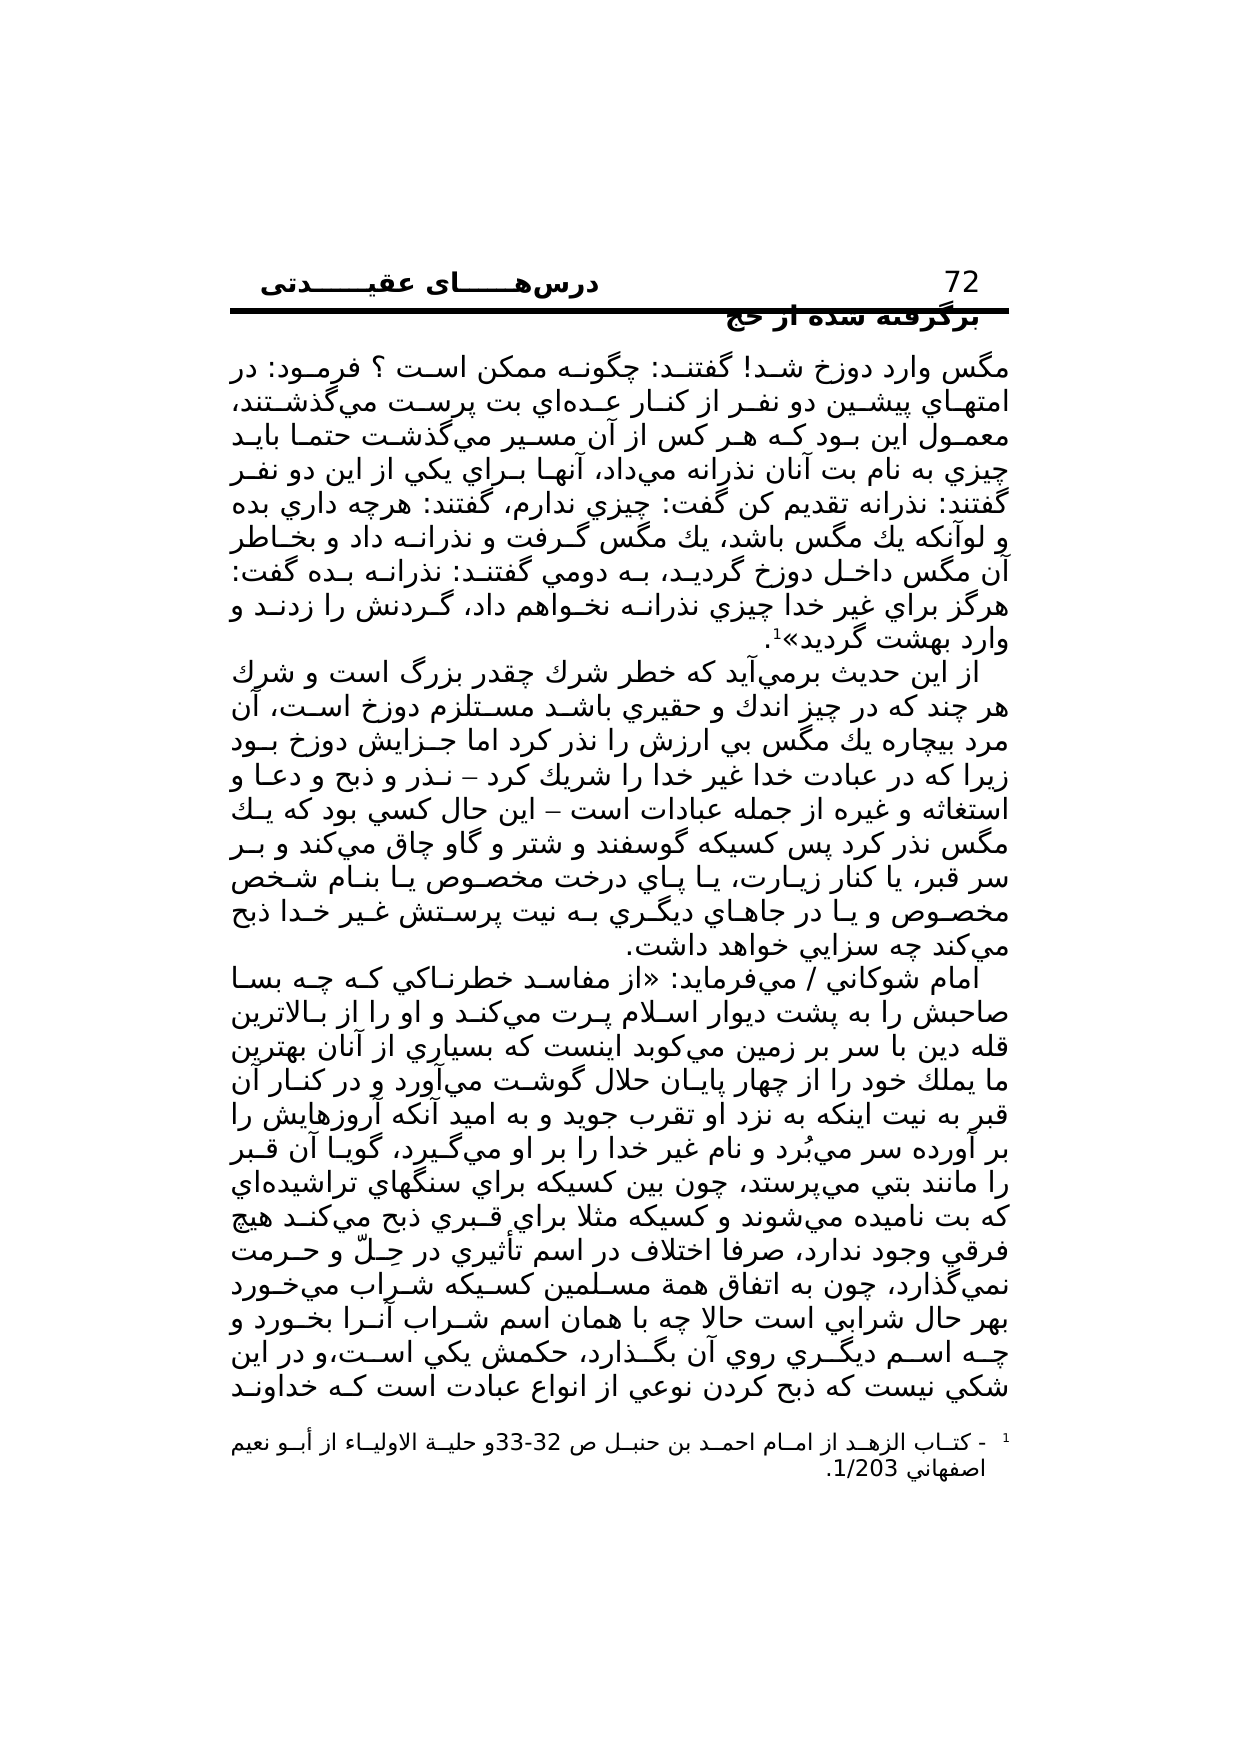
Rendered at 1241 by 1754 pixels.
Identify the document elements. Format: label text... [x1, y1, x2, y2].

text از اين حديث برمي‌آيد كه خطر شرك چقدر بزرگ است و شرك هر چند كه در چيز اندك و حقيري باشد مستلزم دوزخ است، آن مرد بيچاره يك مگس بي ارزش را نذر كرد اما جزايش دوزخ بود زيرا كه در عبادت خدا غير خدا را شريك كرد – نذر و ذبح و دعا و استغاثه و غيره از جمله عبادات است – اين حال كسي بود كه يك مگس نذر كرد پس كسيكه گوسفند و شتر و گاو چاق مي‌كند و بر سر قبر، يا كنار زيارت، يا پاي درخت مخصوص يا بنام شخص مخصوص و يا در جاهاي ديگري به نيت پرستش غير خدا ذبح مي‌كند چه سزايي خواهد داشت. [230, 656, 1010, 962]
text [230, 962, 1010, 1403]
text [230, 350, 1010, 656]
